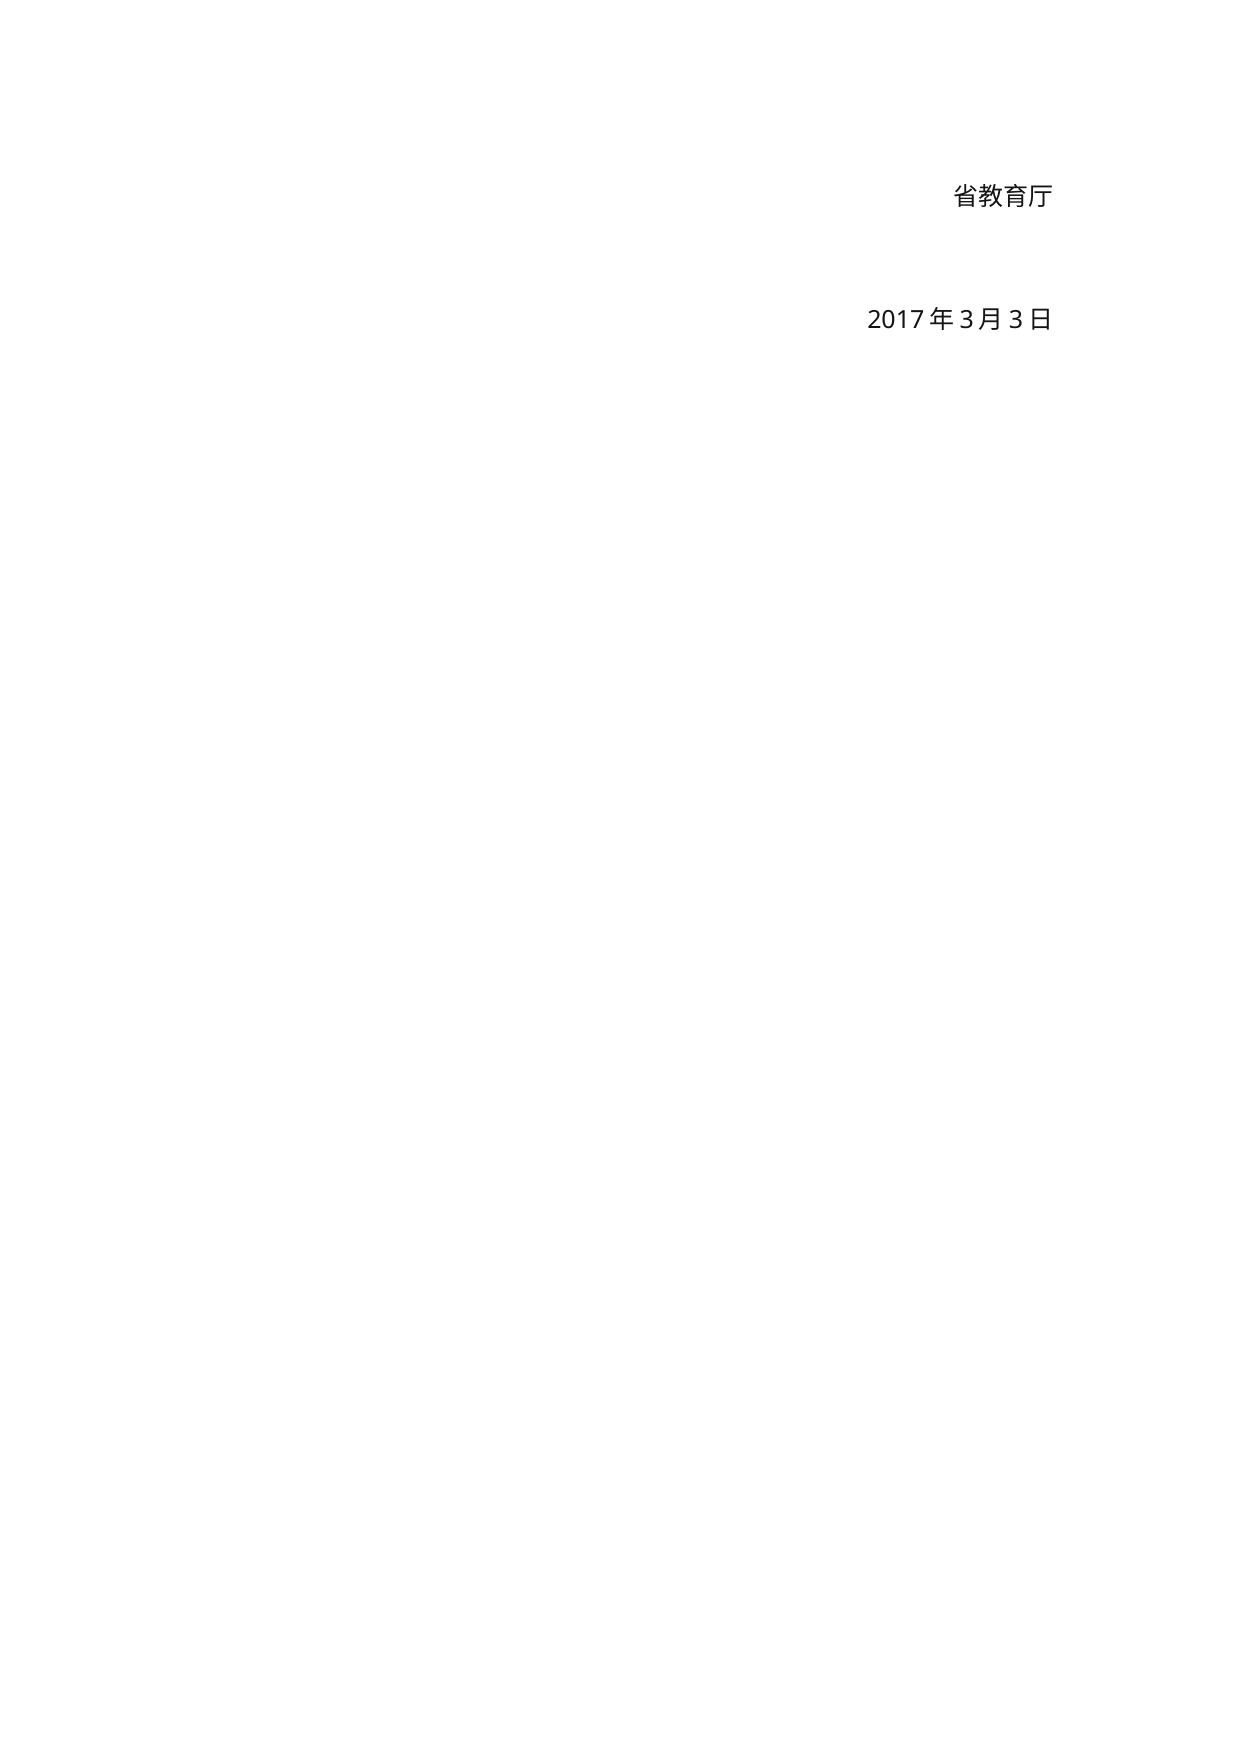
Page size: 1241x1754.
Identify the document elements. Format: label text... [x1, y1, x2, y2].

text 省教育厅 [187, 162, 1053, 227]
text 2017年3月3日 [187, 285, 1053, 350]
